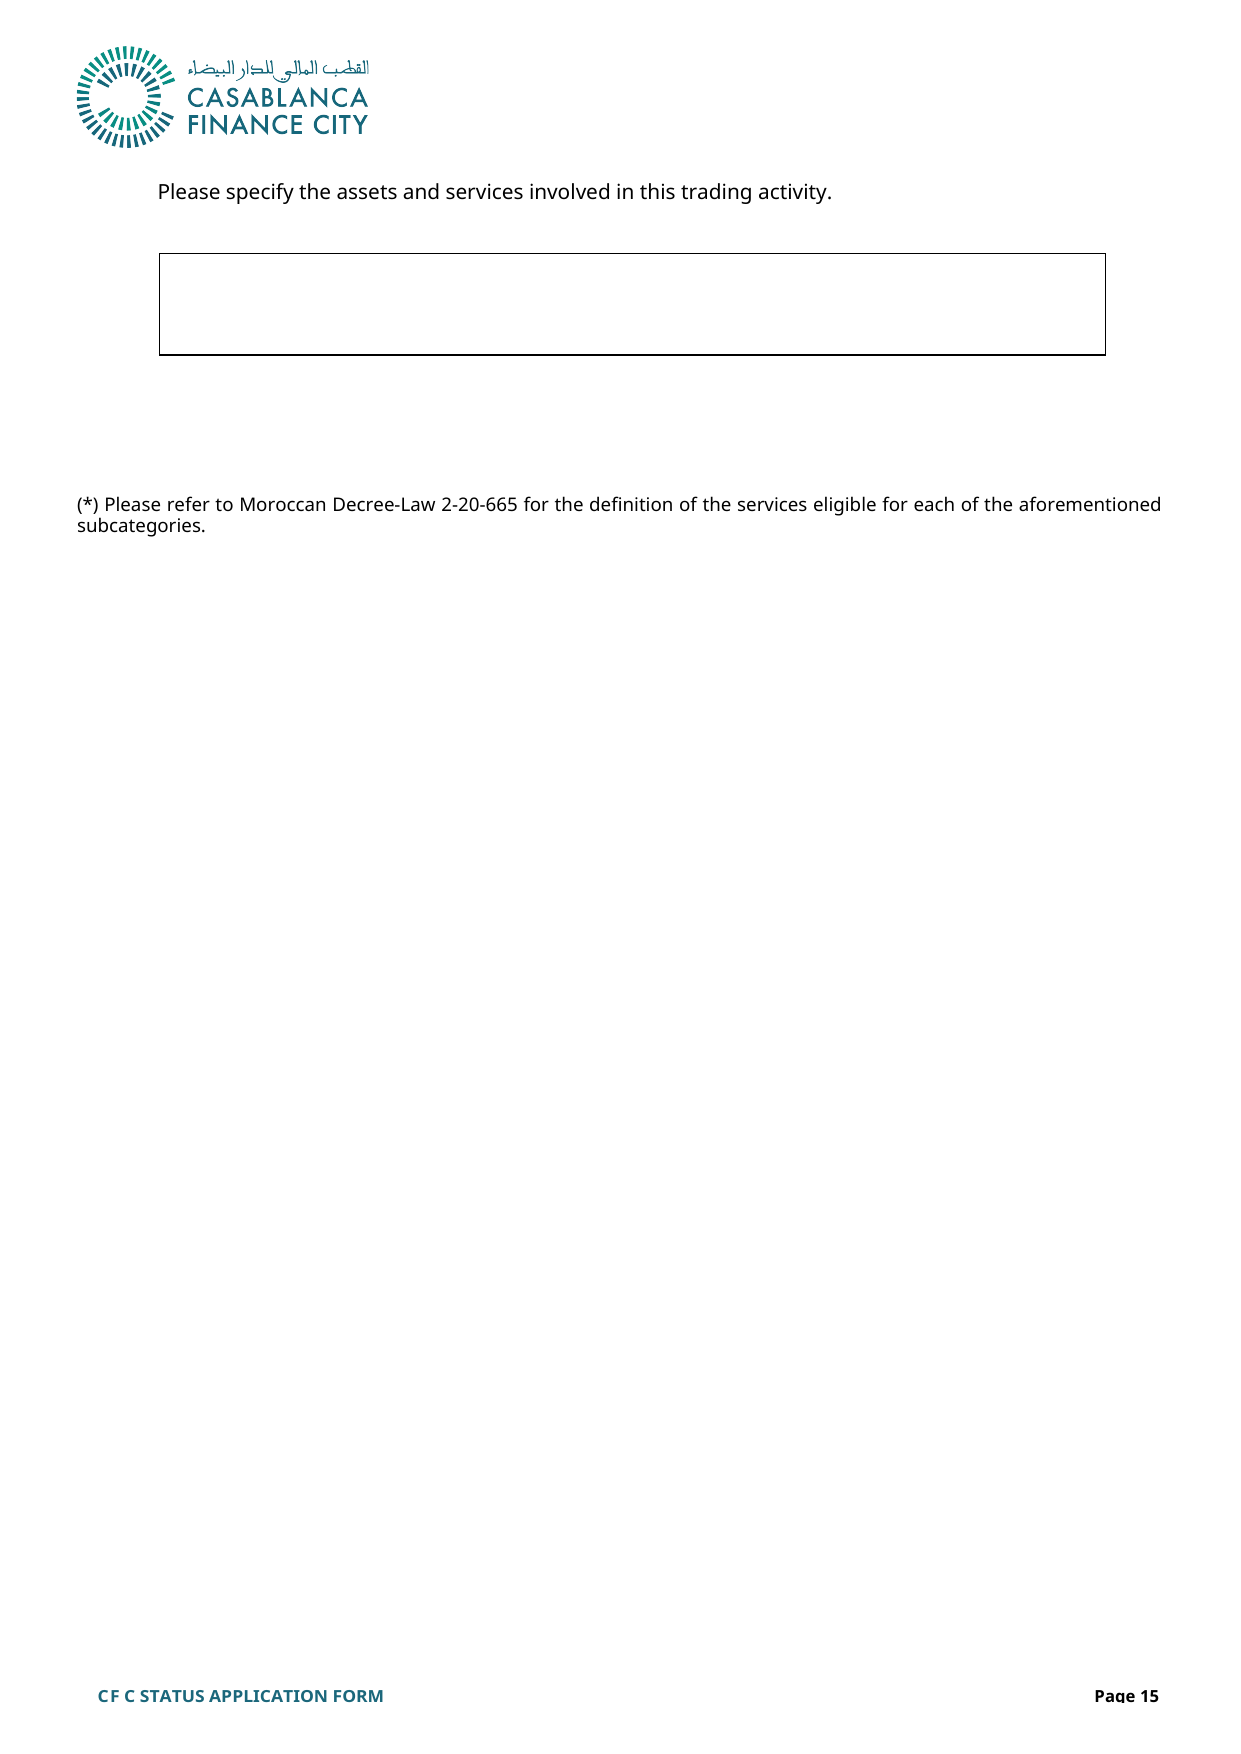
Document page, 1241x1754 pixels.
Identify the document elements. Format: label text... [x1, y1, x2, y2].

picture [76, 46, 369, 148]
text (*) Please refer to Moroccan Decree-Law 2-20-665 for the definition of the services eligible for each of the aforementioned subcategories. [77, 494, 1163, 537]
text Please specify the assets and services involved in this trading activity. [152, 177, 1191, 206]
